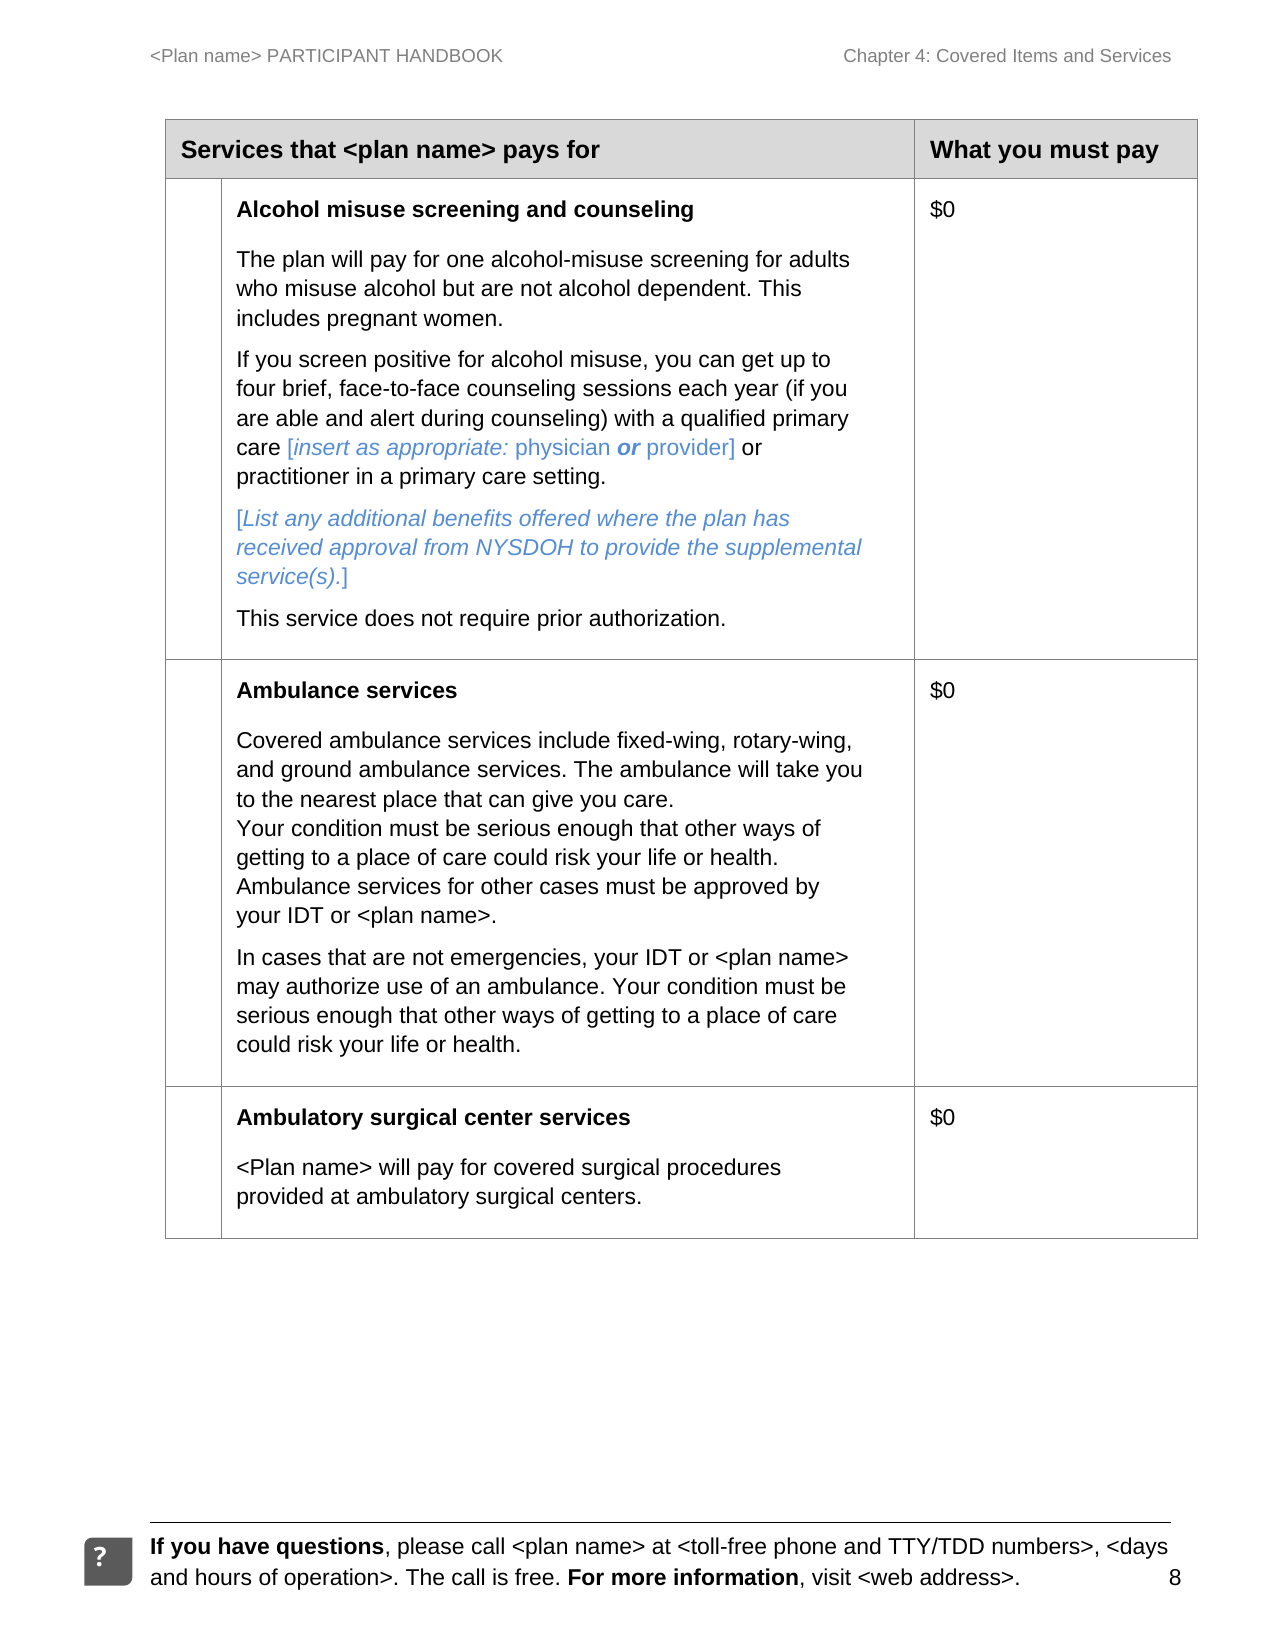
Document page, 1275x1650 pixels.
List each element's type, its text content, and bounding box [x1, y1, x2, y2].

table_cell Alcohol misuse screening and counseling The plan will pay for one alcohol-misuse screening for adults who misuse alcohol but are not alcohol dependent. This includes pregnant women. If you screen positive for alcohol misuse, you can get up to four brief, face-to-face counseling sessions each year (if you are able and alert during counseling) with a qualified primary care [insert as appropriate: physician or provider] or practitioner in a primary care setting. [List any additional benefits offered where the plan has received approval from NYSDOH to provide the supplemental service(s).] This service does not require prior authorization. [222, 179, 914, 659]
table_cell [166, 660, 221, 1086]
table_cell $0 [915, 179, 1197, 659]
table_cell [166, 179, 221, 659]
table_header What you must pay [915, 120, 1197, 178]
table_cell [166, 1087, 221, 1238]
table_cell $0 [915, 1087, 1197, 1238]
table_header Services that <plan name> pays for [166, 120, 914, 178]
table_cell Ambulatory surgical center services <Plan name> will pay for covered surgical procedures provided at ambulatory surgical centers. [222, 1087, 914, 1238]
table_cell Ambulance services Covered ambulance services include fixed-wing, rotary-wing, and ground ambulance services. The ambulance will take you to the nearest place that can give you care. Your condition must be serious enough that other ways of getting to a place of care could risk your life or health. Ambulance services for other cases must be approved by your IDT or <plan name>. In cases that are not emergencies, your IDT or <plan name> may authorize use of an ambulance. Your condition must be serious enough that other ways of getting to a place of care could risk your life or health. [222, 660, 914, 1086]
table_cell $0 [915, 660, 1197, 1086]
